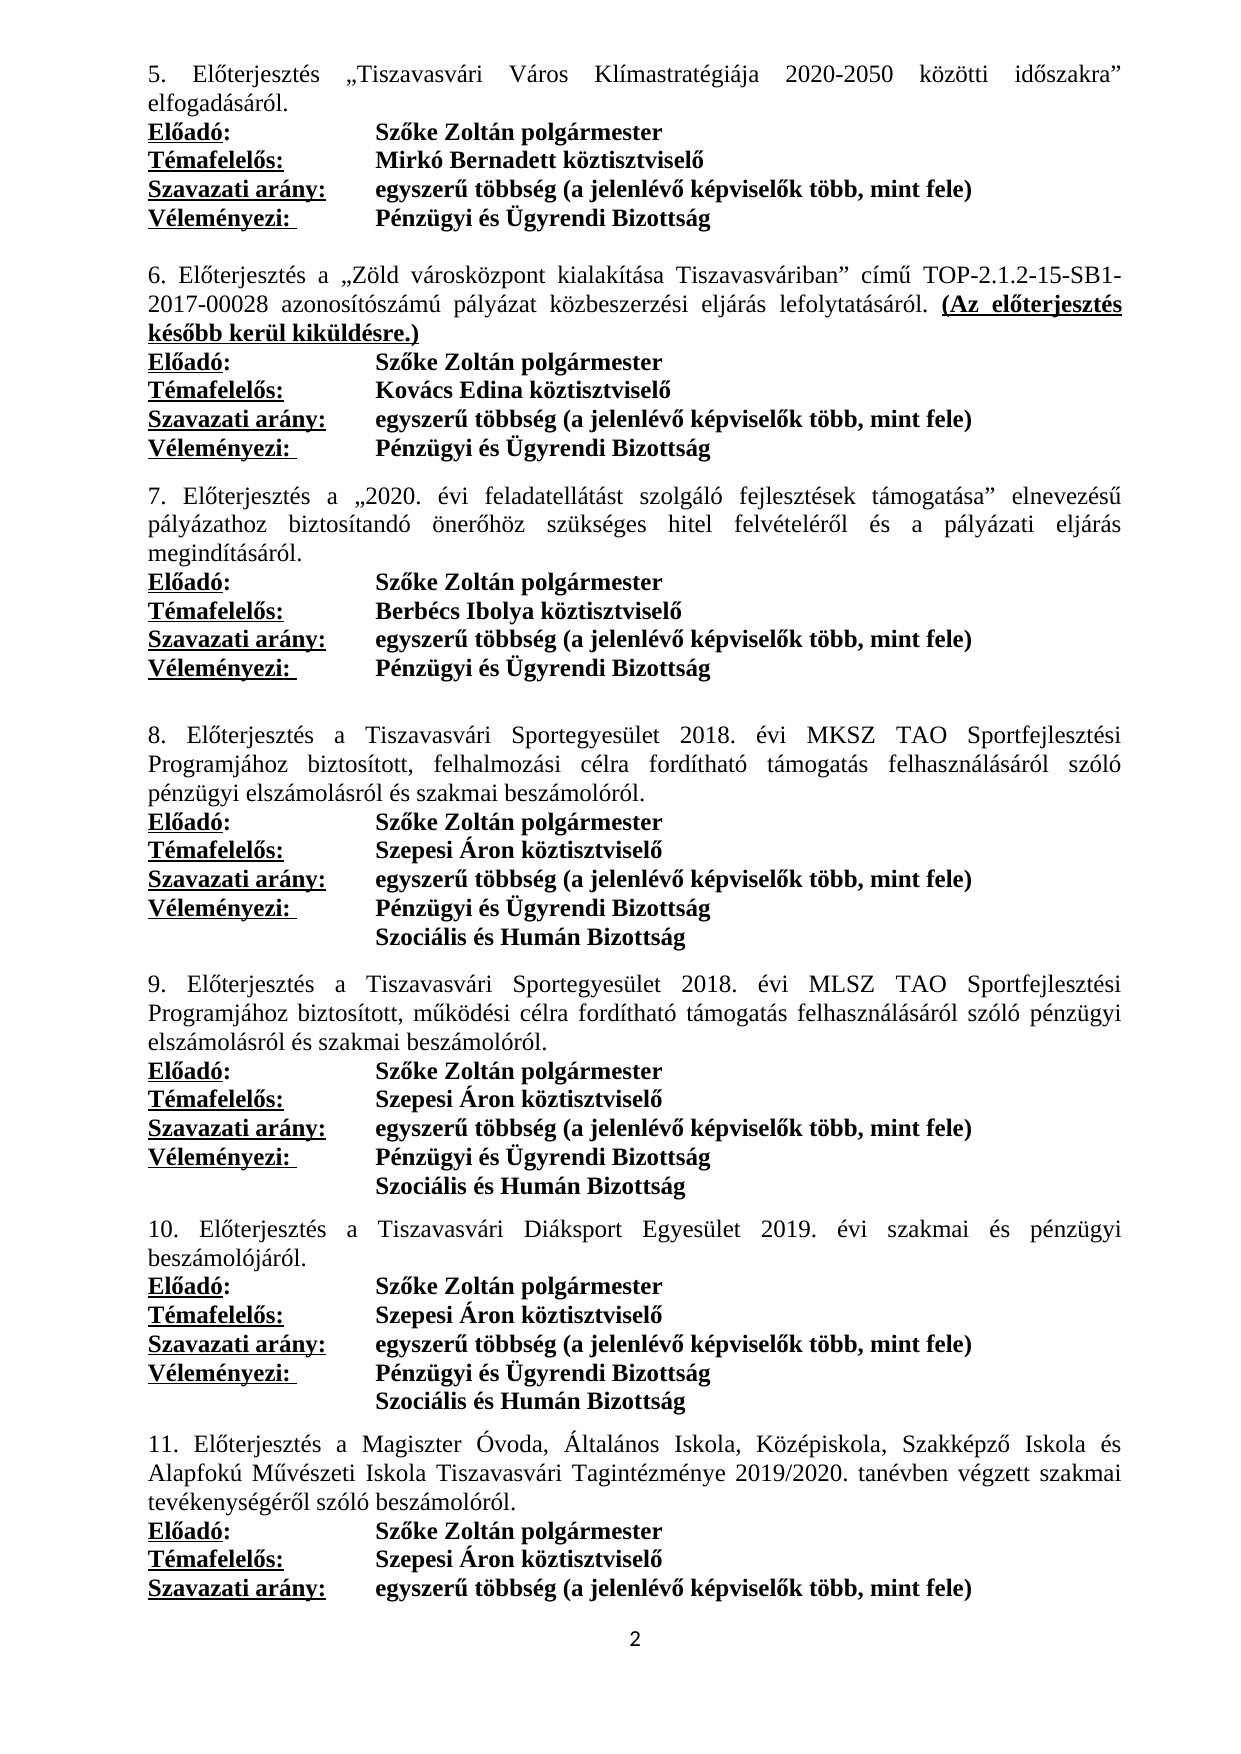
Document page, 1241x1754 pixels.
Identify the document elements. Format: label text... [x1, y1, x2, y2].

text Szociális és Humán Bizottság [295, 922, 1122, 950]
text Véleményezi: Pénzügyi és Ügyrendi Bizottság [148, 433, 1122, 462]
text Szavazati arány: egyszerű többség (a jelenlévő képviselők több, mint fele) [148, 1573, 1122, 1602]
text Előadó: Szőke Zoltán polgármester [148, 1271, 1122, 1300]
text Véleményezi: Pénzügyi és Ügyrendi Bizottság [148, 1142, 1122, 1171]
text Véleményezi: Pénzügyi és Ügyrendi Bizottság [148, 1358, 1122, 1386]
text Témafelelős: Szepesi Áron köztisztviselő [148, 1084, 1122, 1113]
text 8. Előterjesztés a Tiszavasvári Sportegyesület 2018. évi MKSZ TAO Sportfejlesztési Programjához biztosított, felhalmozási célra fordítható támogatás felhasználásáról szóló pénzügyi elszámolásról és szakmai beszámolóról. [148, 720, 1122, 807]
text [148, 203, 1122, 232]
text Véleményezi: Pénzügyi és Ügyrendi Bizottság [148, 893, 1122, 922]
text 7. Előterjesztés a „2020. évi feladatellátást szolgáló fejlesztések támogatása” elnevezésű pályázathoz biztosítandó önerőhöz szükséges hitel felvételéről és a pályázati eljárás megindításáról. [148, 481, 1122, 567]
text Szavazati arány: egyszerű többség (a jelenlévő képviselők több, mint fele) [148, 1329, 1122, 1358]
text Előadó: Szőke Zoltán polgármester [148, 807, 1122, 835]
text Előadó: Szőke Zoltán polgármester [148, 567, 1122, 596]
text Témafelelős: Berbécs Ibolya köztisztviselő [148, 596, 1122, 624]
text Témafelelős: Szepesi Áron köztisztviselő [148, 1544, 1122, 1573]
text Szavazati arány: egyszerű többség (a jelenlévő képviselők több, mint fele) [148, 404, 1122, 433]
text Szavazati arány: egyszerű többség (a jelenlévő képviselők több, mint fele) [148, 1113, 1122, 1142]
text Témafelelős: Szepesi Áron köztisztviselő [148, 835, 1122, 864]
text Előadó: Szőke Zoltán polgármester [148, 1056, 1122, 1084]
text Témafelelős: Kovács Edina köztisztviselő [148, 375, 1122, 404]
text 11. Előterjesztés a Magiszter Óvoda, Általános Iskola, Középiskola, Szakképző Iskola és Alapfokú Művészeti Iskola Tiszavasvári Tagintézménye 2019/2020. tanévben végzett szakmai tevékenységéről szóló beszámolóról. [148, 1429, 1122, 1516]
text Előadó: Szőke Zoltán polgármester [148, 347, 1122, 375]
text Előadó: Szőke Zoltán polgármester [148, 1516, 1122, 1544]
text Szociális és Humán Bizottság [295, 1386, 1122, 1415]
text 10. Előterjesztés a Tiszavasvári Diáksport Egyesület 2019. évi szakmai és pénzügyi beszámolójáról. [148, 1214, 1122, 1271]
text Témafelelős: Szepesi Áron köztisztviselő [148, 1300, 1122, 1329]
text Szociális és Humán Bizottság [295, 1171, 1122, 1199]
text Szavazati arány: egyszerű többség (a jelenlévő képviselők több, mint fele) [148, 864, 1122, 893]
text Szavazati arány: egyszerű többség (a jelenlévő képviselők több, mint fele) [148, 624, 1122, 653]
text 5. Előterjesztés „Tiszavasvári Város Klímastratégiája 2020-2050 közötti időszakra” elfogadásáról. [148, 59, 1122, 117]
text Véleményezi: Pénzügyi és Ügyrendi Bizottság [148, 653, 1122, 682]
text Témafelelős: Mirkó Bernadett köztisztviselő [148, 145, 1122, 174]
text Szavazati arány: egyszerű többség (a jelenlévő képviselők több, mint fele) [148, 174, 1122, 203]
text 9. Előterjesztés a Tiszavasvári Sportegyesület 2018. évi MLSZ TAO Sportfejlesztési Programjához biztosított, működési célra fordítható támogatás felhasználásáról szóló pénzügyi elszámolásról és szakmai beszámolóról. [148, 969, 1122, 1056]
text 6. Előterjesztés a „Zöld városközpont kialakítása Tiszavasváriban” című TOP-2.1.2-15-SB1-2017-00028 azonosítószámú pályázat közbeszerzési eljárás lefolytatásáról. (Az előterjesztés később kerül kiküldésre.) [148, 260, 1122, 347]
text Előadó: Szőke Zoltán polgármester [148, 117, 1122, 145]
